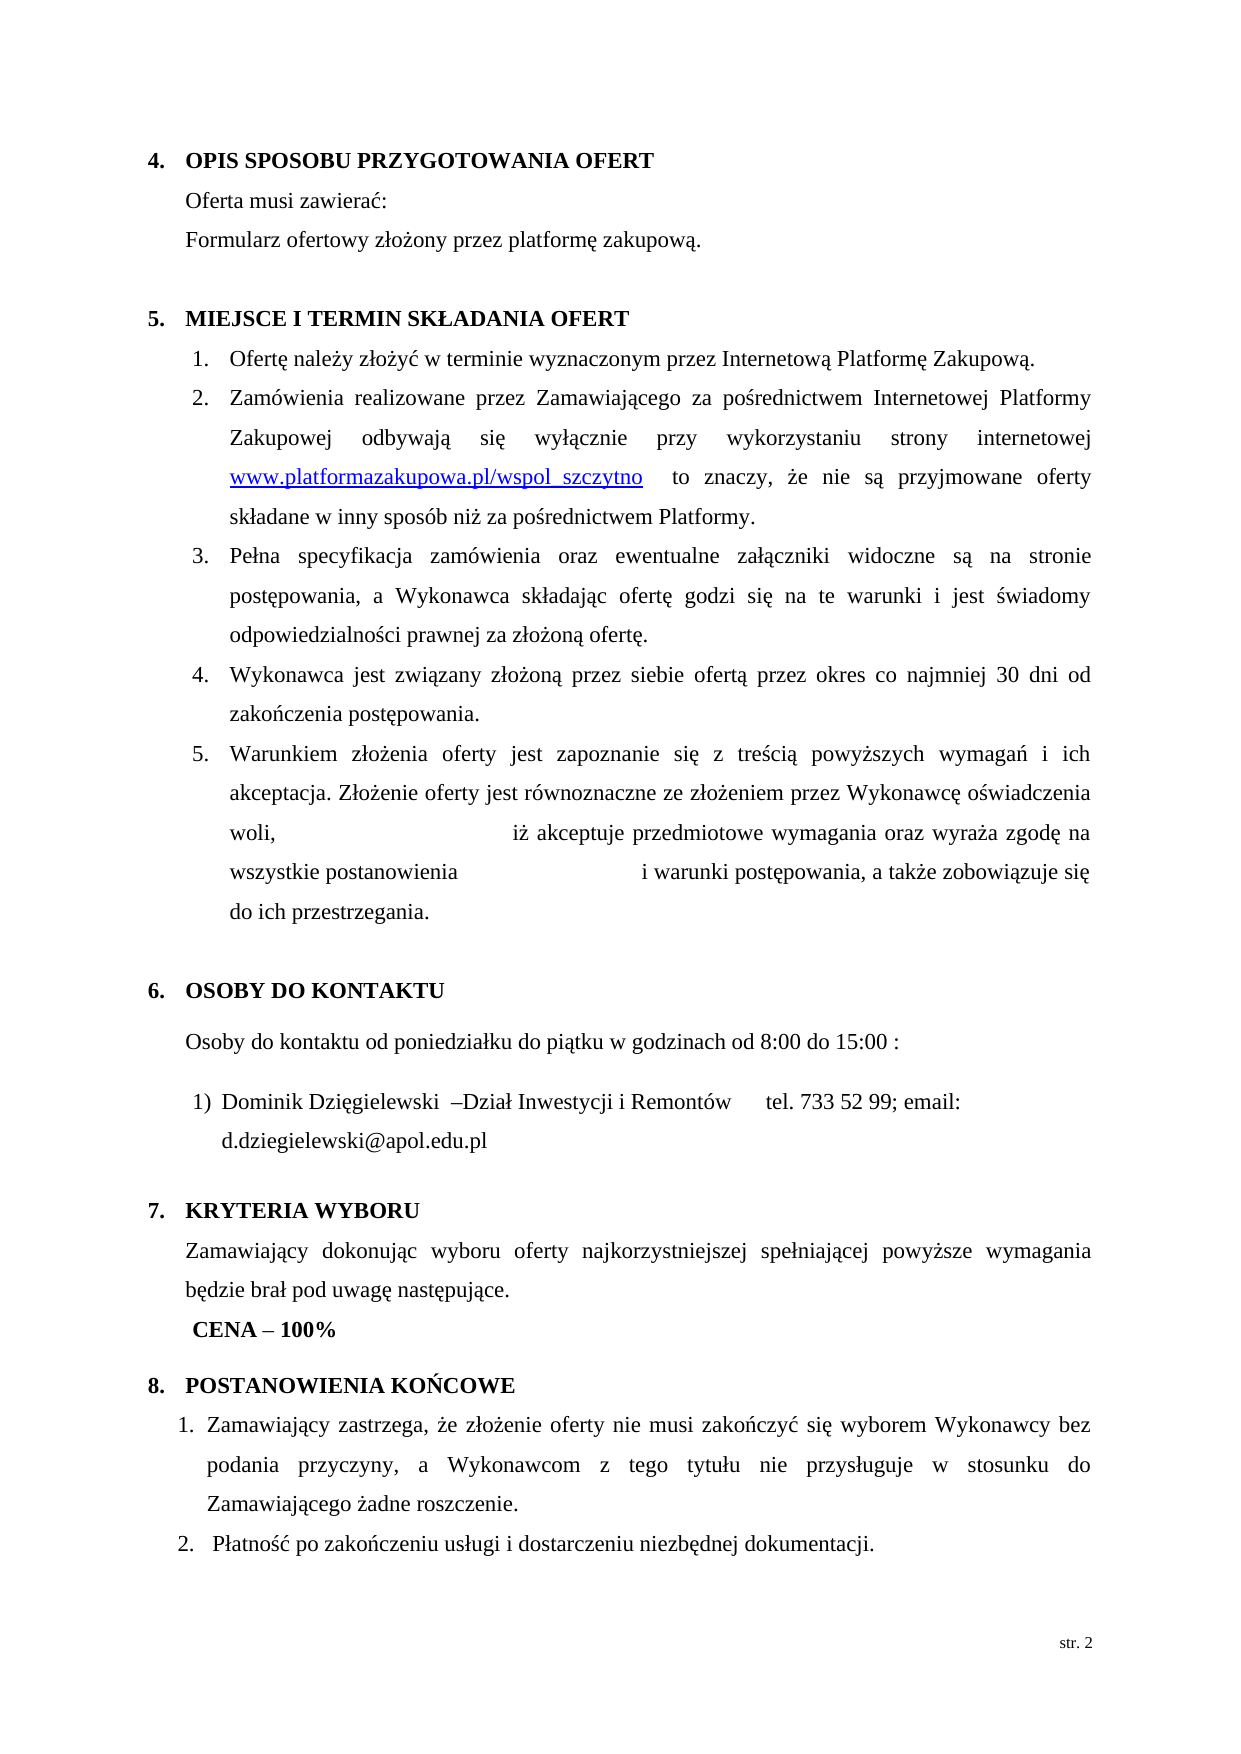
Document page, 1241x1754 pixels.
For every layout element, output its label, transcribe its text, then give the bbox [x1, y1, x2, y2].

text Osoby do kontaktu od poniedziałku do piątku w godzinach od 8:00 do 15:00 : [148, 1028, 1093, 1054]
list Wykonawca jest związany złożoną przez siebie ofertą przez okres co najmniej 30 dni od zakończenia postępowania. [192, 661, 1093, 727]
list KRYTERIA WYBORU [148, 1197, 1093, 1223]
text Formularz ofertowy złożony przez platformę zakupową. [148, 227, 1093, 253]
list Zamawiający zastrzega, że złożenie oferty nie musi zakończyć się wyborem Wykonawcy bez podania przyczyny, a Wykonawcom z tego tytułu nie przysługuje w stosunku do Zamawiającego żadne roszczenie. [177, 1411, 1093, 1517]
list Ofertę należy złożyć w terminie wyznaczonym przez Internetową Platformę Zakupową. [192, 345, 1093, 371]
list Dominik Dzięgielewski –Dział Inwestycji i Remontów tel. 733 52 99; email: d.dziegielewski@apol.edu.pl [192, 1088, 1093, 1154]
list Warunkiem złożenia oferty jest zapoznanie się z treścią powyższych wymagań i ich akceptacja. Złożenie oferty jest równoznaczne ze złożeniem przez Wykonawcę oświadczenia woli, iż akceptuje przedmiotowe wymagania oraz wyraża zgodę na wszystkie postanowienia i warunki postępowania, a także zobowiązuje się do ich przestrzegania. [192, 740, 1093, 924]
text CENA – 100% [148, 1316, 1093, 1342]
list Płatność po zakończeniu usługi i dostarczeniu niezbędnej dokumentacji. [177, 1530, 1093, 1556]
list OSOBY DO KONTAKTU [148, 977, 1093, 1003]
list Zamawiający dokonując wyboru oferty najkorzystniejszej spełniającej powyższe wymagania będzie brał pod uwagę następujące. [185, 1237, 1093, 1302]
list POSTANOWIENIA KOŃCOWE [148, 1372, 1093, 1398]
list OPIS SPOSOBU PRZYGOTOWANIA OFERT [148, 148, 1093, 174]
list Zamówienia realizowane przez Zamawiającego za pośrednictwem Internetowej Platformy Zakupowej odbywają się wyłącznie przy wykorzystaniu strony internetowej www.platformazakupowa.pl/wspol_szczytno to znaczy, że nie są przyjmowane oferty składane w inny sposób niż za pośrednictwem Platformy. [192, 384, 1093, 529]
text Oferta musi zawierać: [148, 187, 1093, 213]
list Pełna specyfikacja zamówienia oraz ewentualne załączniki widoczne są na stronie postępowania, a Wykonawca składając ofertę godzi się na te warunki i jest świadomy odpowiedzialności prawnej za złożoną ofertę. [192, 542, 1093, 648]
list MIEJSCE I TERMIN SKŁADANIA OFERT [148, 306, 1093, 332]
